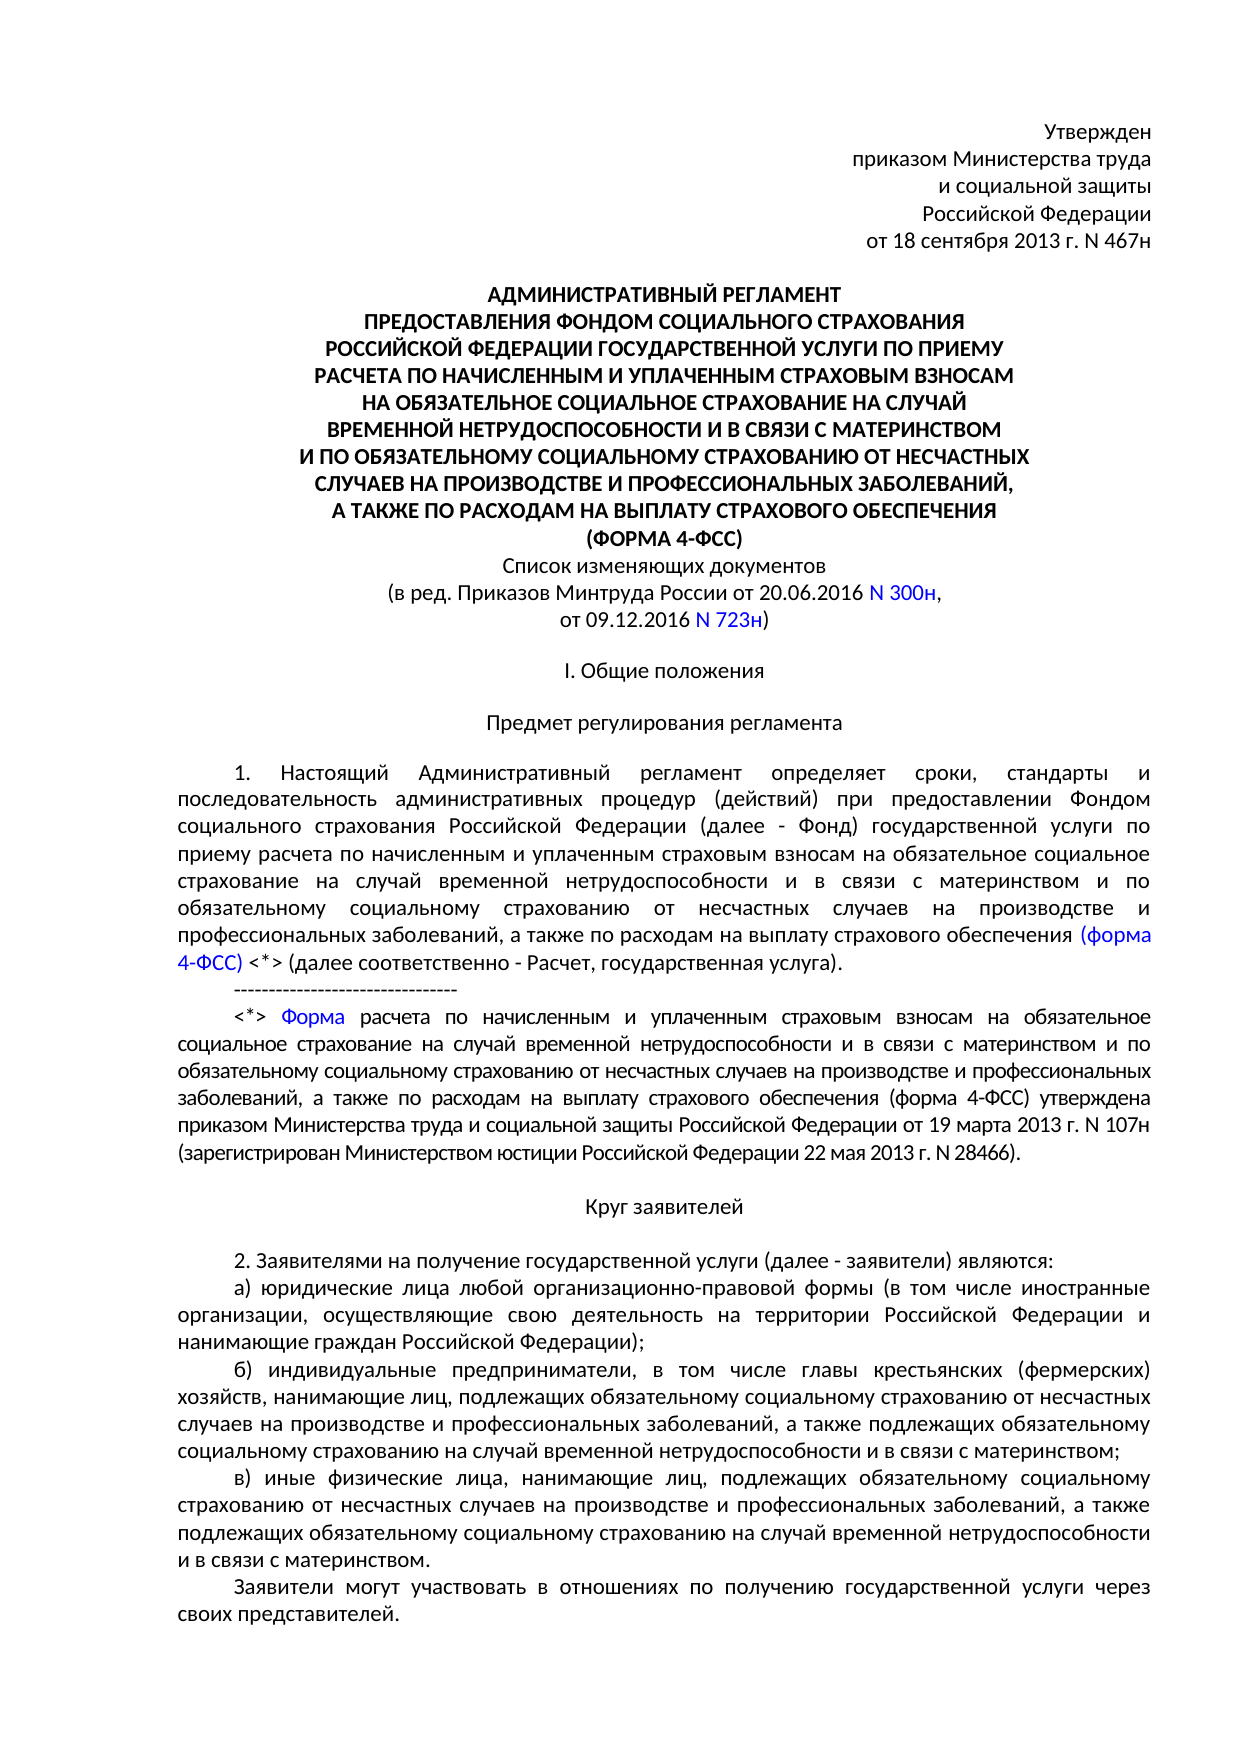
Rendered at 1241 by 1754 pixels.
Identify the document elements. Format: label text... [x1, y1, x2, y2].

text б) индивидуальные предприниматели, в том числе главы крестьянских (фермерских) хозяйств, нанимающие лиц, подлежащих обязательному социальному страхованию от несчастных случаев на производстве и профессиональных заболеваний, а также подлежащих обязательному социальному страхованию на случай временной нетрудоспособности и в связи с материнством; [177, 1356, 1152, 1464]
title А ТАКЖЕ ПО РАСХОДАМ НА ВЫПЛАТУ СТРАХОВОГО ОБЕСПЕЧЕНИЯ [177, 497, 1152, 524]
text Российской Федерации [177, 199, 1152, 226]
text и социальной защиты [177, 172, 1152, 199]
text Заявители могут участвовать в отношениях по получению государственной услуги через своих представителей. [177, 1573, 1152, 1627]
text <*> Форма расчета по начисленным и уплаченным страховым взносам на обязательное социальное страхование на случай временной нетрудоспособности и в связи с материнством и по обязательному социальному страхованию от несчастных случаев на производстве и профессиональных заболеваний, а также по расходам на выплату страхового обеспечения (форма 4-ФСС) утверждена приказом Министерства труда и социальной защиты Российской Федерации от 19 марта 2013 г. N 107н (зарегистрирован Министерством юстиции Российской Федерации 22 мая 2013 г. N 28466). [177, 1003, 1152, 1166]
text I. Общие положения [177, 657, 1152, 684]
title НА ОБЯЗАТЕЛЬНОЕ СОЦИАЛЬНОЕ СТРАХОВАНИЕ НА СЛУЧАЙ [177, 389, 1152, 416]
text (в ред. Приказов Минтруда России от 20.06.2016 N 300н, [177, 578, 1152, 606]
text -------------------------------- [177, 976, 1152, 1003]
title ПРЕДОСТАВЛЕНИЯ ФОНДОМ СОЦИАЛЬНОГО СТРАХОВАНИЯ [177, 308, 1152, 335]
text Предмет регулирования регламента [177, 709, 1152, 736]
text 1. Настоящий Административный регламент определяет сроки, стандарты и последовательность административных процедур (действий) при предоставлении Фондом социального страхования Российской Федерации (далее - Фонд) государственной услуги по приему расчета по начисленным и уплаченным страховым взносам на обязательное социальное страхование на случай временной нетрудоспособности и в связи с материнством и по обязательному социальному страхованию от несчастных случаев на производстве и профессиональных заболеваний, а также по расходам на выплату страхового обеспечения (форма 4-ФСС) <*> (далее соответственно - Расчет, государственная услуга). [177, 758, 1152, 976]
text от 09.12.2016 N 723н) [177, 606, 1152, 633]
text от 18 сентября 2013 г. N 467н [177, 226, 1152, 253]
title РАСЧЕТА ПО НАЧИСЛЕННЫМ И УПЛАЧЕННЫМ СТРАХОВЫМ ВЗНОСАМ [177, 362, 1152, 389]
title СЛУЧАЕВ НА ПРОИЗВОДСТВЕ И ПРОФЕССИОНАЛЬНЫХ ЗАБОЛЕВАНИЙ, [177, 470, 1152, 497]
title И ПО ОБЯЗАТЕЛЬНОМУ СОЦИАЛЬНОМУ СТРАХОВАНИЮ ОТ НЕСЧАСТНЫХ [177, 443, 1152, 470]
title АДМИНИСТРАТИВНЫЙ РЕГЛАМЕНТ [177, 281, 1152, 308]
text 2. Заявителями на получение государственной услуги (далее - заявители) являются: [177, 1247, 1152, 1274]
title ВРЕМЕННОЙ НЕТРУДОСПОСОБНОСТИ И В СВЯЗИ С МАТЕРИНСТВОМ [177, 416, 1152, 443]
title (ФОРМА 4-ФСС) [177, 524, 1152, 551]
text приказом Министерства труда [177, 145, 1152, 172]
text а) юридические лица любой организационно-правовой формы (в том числе иностранные организации, осуществляющие свою деятельность на территории Российской Федерации и нанимающие граждан Российской Федерации); [177, 1274, 1152, 1356]
text Утвержден [177, 118, 1152, 145]
text Круг заявителей [177, 1193, 1152, 1220]
text Список изменяющих документов [177, 551, 1152, 578]
title РОССИЙСКОЙ ФЕДЕРАЦИИ ГОСУДАРСТВЕННОЙ УСЛУГИ ПО ПРИЕМУ [177, 335, 1152, 362]
text в) иные физические лица, нанимающие лиц, подлежащих обязательному социальному страхованию от несчастных случаев на производстве и профессиональных заболеваний, а также подлежащих обязательному социальному страхованию на случай временной нетрудоспособности и в связи с материнством. [177, 1464, 1152, 1573]
